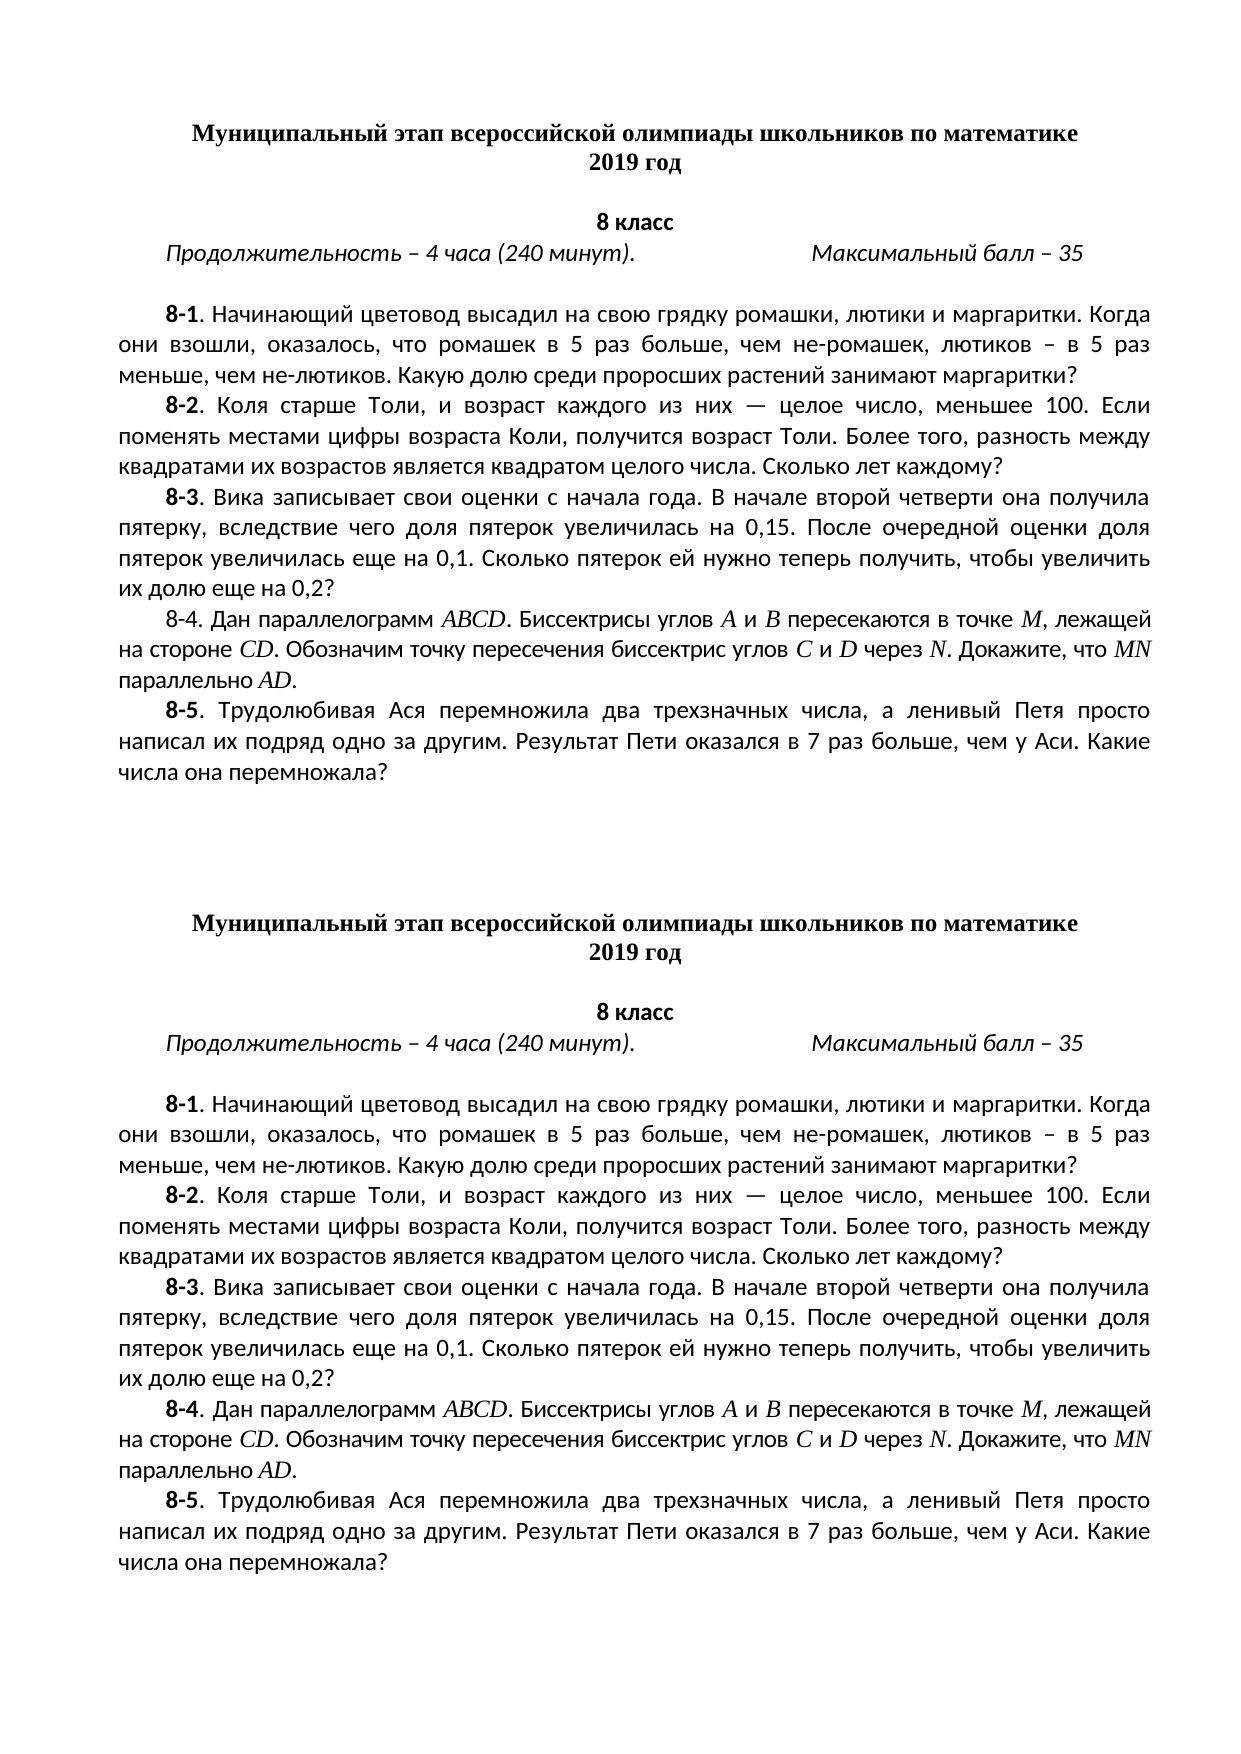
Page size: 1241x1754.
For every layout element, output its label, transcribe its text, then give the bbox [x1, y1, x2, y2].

text 8-5. Трудолюбивая Ася перемножила два трехзначных числа, а ленивый Петя просто написал их подряд одно за другим. Результат Пети оказался в 7 раз больше, чем у Аси. Какие числа она перемножала? [118, 694, 1152, 786]
text 8-5. Трудолюбивая Ася перемножила два трехзначных числа, а ленивый Петя просто написал их подряд одно за другим. Результат Пети оказался в 7 раз больше, чем у Аси. Какие числа она перемножала? [118, 1484, 1152, 1576]
text 8 класс [118, 206, 1152, 237]
text 8-4. Дан параллелограмм ABCD. Биссектрисы углов A и B пересекаются в точке M, лежащей на стороне CD. Обозначим точку пересечения биссектрис углов C и D через N. Докажите, что MN параллельно AD. [118, 1393, 1152, 1484]
text 8-3. Вика записывает свои оценки с начала года. В начале второй четверти она получила пятерку, вследствие чего доля пятерок увеличилась на 0,15. После очередной оценки доля пятерок увеличилась еще на 0,1. Сколько пятерок ей нужно теперь получить, чтобы увеличить их долю еще на 0,2? [118, 481, 1152, 603]
text 8-2. Коля старше Толи, и возраст каждого из них — целое число, меньшее 100. Если поменять местами цифры возраста Коли, получится возраст Толи. Более того, разность между квадратами их возрастов является квадратом целого числа. Сколько лет каждому? [118, 1179, 1152, 1271]
text Продолжительность – 4 часа (240 минут). Максимальный балл – 35 [118, 1027, 1152, 1057]
text Муниципальный этап всероссийской олимпиады школьников по математике [118, 118, 1152, 147]
text 8-2. Коля старше Толи, и возраст каждого из них — целое число, меньшее 100. Если поменять местами цифры возраста Коли, получится возраст Толи. Более того, разность между квадратами их возрастов является квадратом целого числа. Сколько лет каждому? [118, 389, 1152, 481]
text 8-3. Вика записывает свои оценки с начала года. В начале второй четверти она получила пятерку, вследствие чего доля пятерок увеличилась на 0,15. После очередной оценки доля пятерок увеличилась еще на 0,1. Сколько пятерок ей нужно теперь получить, чтобы увеличить их долю еще на 0,2? [118, 1271, 1152, 1393]
text 8 класс [118, 996, 1152, 1027]
text 8-1. Начинающий цветовод высадил на свою грядку ромашки, лютики и маргаритки. Когда они взошли, оказалось, что ромашек в 5 раз больше, чем не-ромашек, лютиков – в 5 раз меньше, чем не-лютиков. Какую долю среди проросших растений занимают маргаритки? [118, 1088, 1152, 1179]
text 8-1. Начинающий цветовод высадил на свою грядку ромашки, лютики и маргаритки. Когда они взошли, оказалось, что ромашек в 5 раз больше, чем не-ромашек, лютиков – в 5 раз меньше, чем не-лютиков. Какую долю среди проросших растений занимают маргаритки? [118, 298, 1152, 389]
text 8-4. Дан параллелограмм ABCD. Биссектрисы углов A и B пересекаются в точке M, лежащей на стороне CD. Обозначим точку пересечения биссектрис углов C и D через N. Докажите, что MN параллельно AD. [118, 603, 1152, 694]
text 2019 год [118, 147, 1152, 176]
text Муниципальный этап всероссийской олимпиады школьников по математике [118, 908, 1152, 937]
text 2019 год [118, 937, 1152, 966]
text Продолжительность – 4 часа (240 минут). Максимальный балл – 35 [118, 237, 1152, 267]
